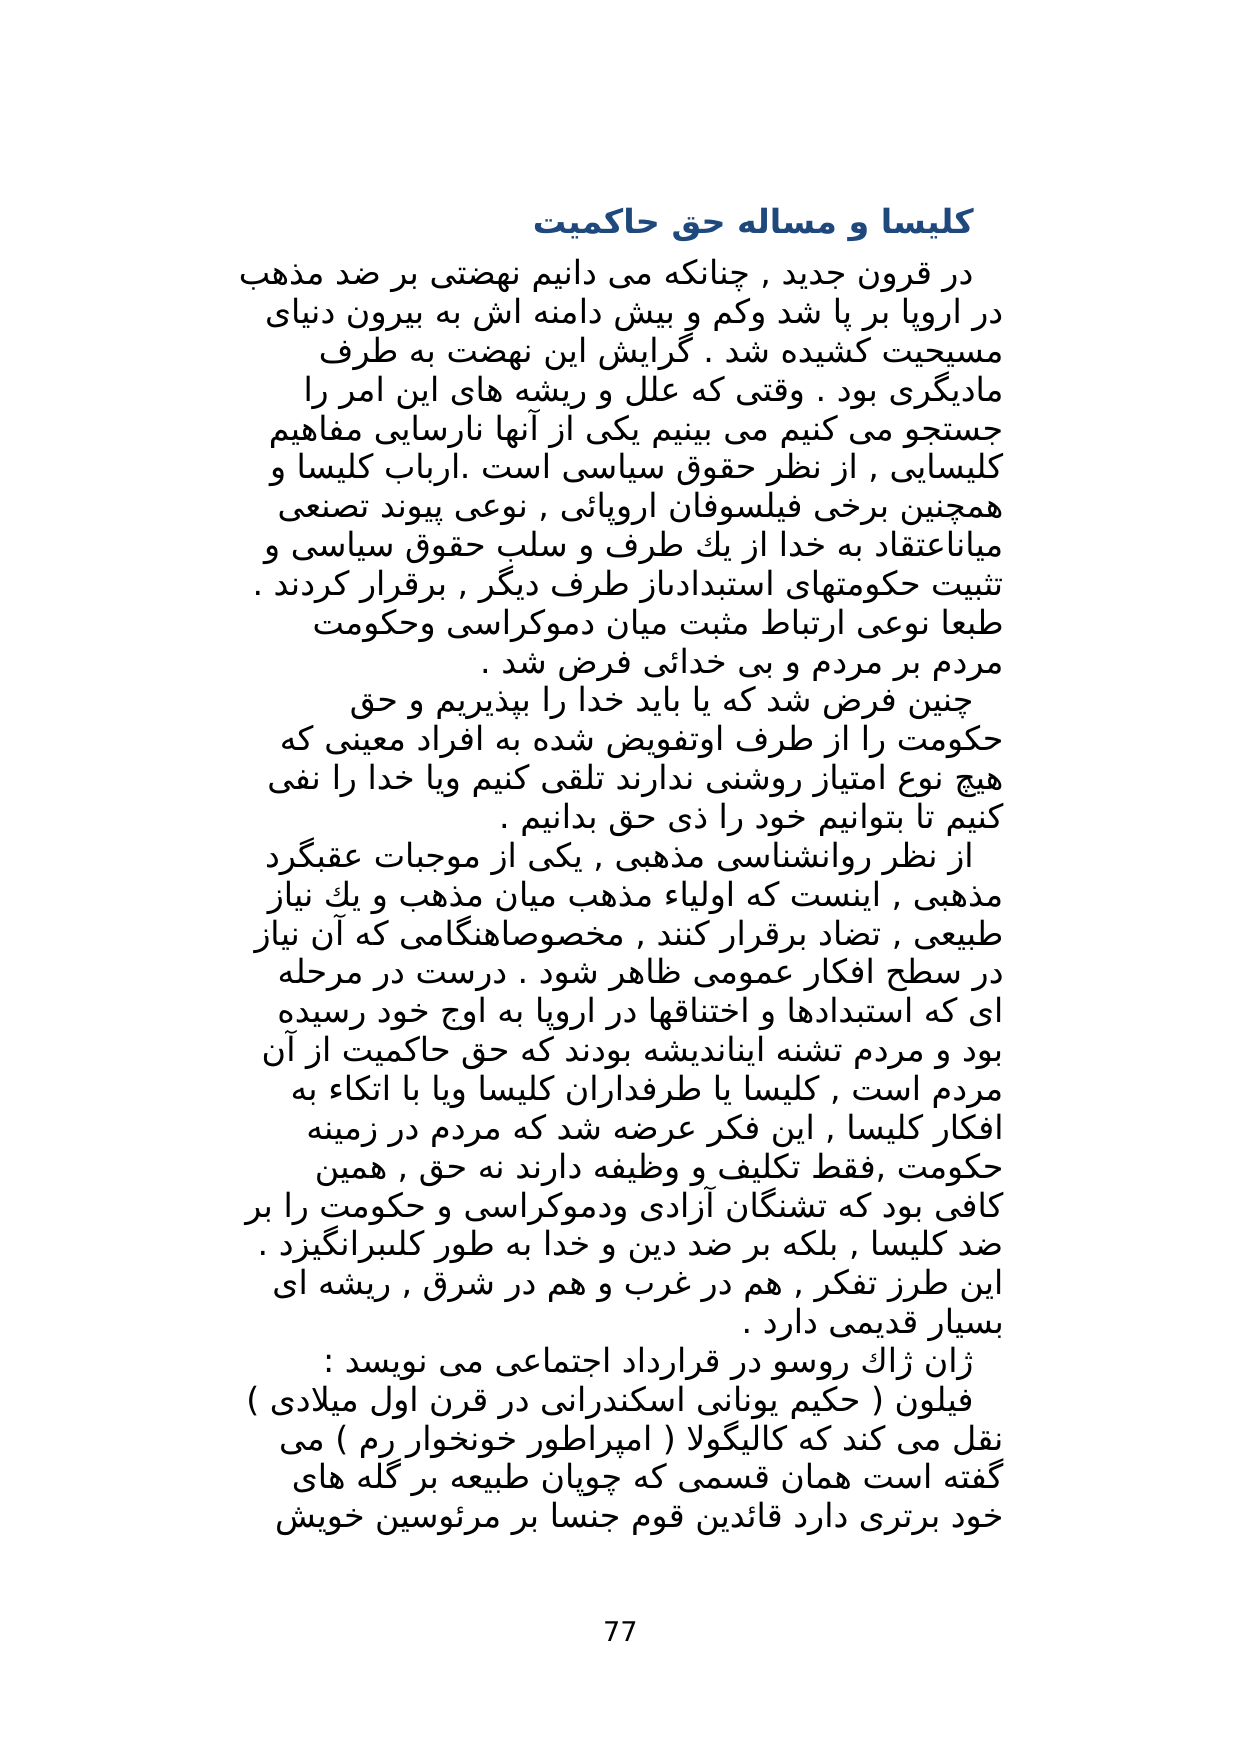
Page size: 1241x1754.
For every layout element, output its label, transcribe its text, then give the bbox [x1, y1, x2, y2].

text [236, 1380, 1004, 1536]
text ژان ژاك روسو در قرارداد اجتماعى مى نويسد : [236, 1341, 1004, 1380]
text از نظر روانشناسى مذهبى , يكى از موجبات عقبگرد مذهبى , اينست كه اولياء مذهب ميان مذهب و يك نياز طبيعى , تضاد برقرار كنند , مخصوصاهنگامى كه آن نياز در سطح افكار عمومى ظاهر شود . درست در مرحله اى كه استبدادها و اختناقها در اروپا به اوج خود رسيده بود و مردم تشنه اينانديشه بودند كه حق حاكميت از آن مردم است , كليسا يا طرفداران كليسا ويا با اتكاء به افكار كليسا , اين فكر عرضه شد كه مردم در زمينه حكومت ,فقط تكليف و وظيفه دارند نه حق , همين كافى بود كه تشنگان آزادى ودموكراسى و حكومت را بر ضد كليسا , بلكه بر ضد دين و خدا به طور كلىبرانگيزد . اين طرز تفكر , هم در غرب و هم در شرق , ريشه اى بسيار قديمى دارد . [236, 836, 1004, 1341]
text در قرون جديد , چنانكه مى دانيم نهضتى بر ضد مذهب در اروپا بر پا شد وكم و بيش دامنه اش به بيرون دنياى مسيحيت كشيده شد . گرايش اين نهضت به طرف ماديگرى بود . وقتى كه علل و ريشه هاى اين امر را جستجو مى كنيم مى بينيم يكى از آنها نارسايى مفاهيم كليسايى , از نظر حقوق سياسى است .ارباب كليسا و همچنين برخى فيلسوفان اروپائى , نوعى پيوند تصنعى مياناعتقاد به خدا از يك طرف و سلب حقوق سياسى و تثبيت حكومتهاى استبدادىاز طرف ديگر , برقرار كردند . طبعا نوعى ارتباط مثبت ميان دموكراسى وحكومت مردم بر مردم و بى خدائى فرض شد . [236, 253, 1004, 681]
subtitle كليسا و مساله حق حاكميت [236, 202, 1004, 241]
text چنين فرض شد كه يا بايد خدا را بپذيريم و حق حكومت را از طرف اوتفويض شده به افراد معينى كه هيچ نوع امتياز روشنى ندارند تلقى كنيم ويا خدا را نفى كنيم تا بتوانيم خود را ذى حق بدانيم . [236, 681, 1004, 836]
